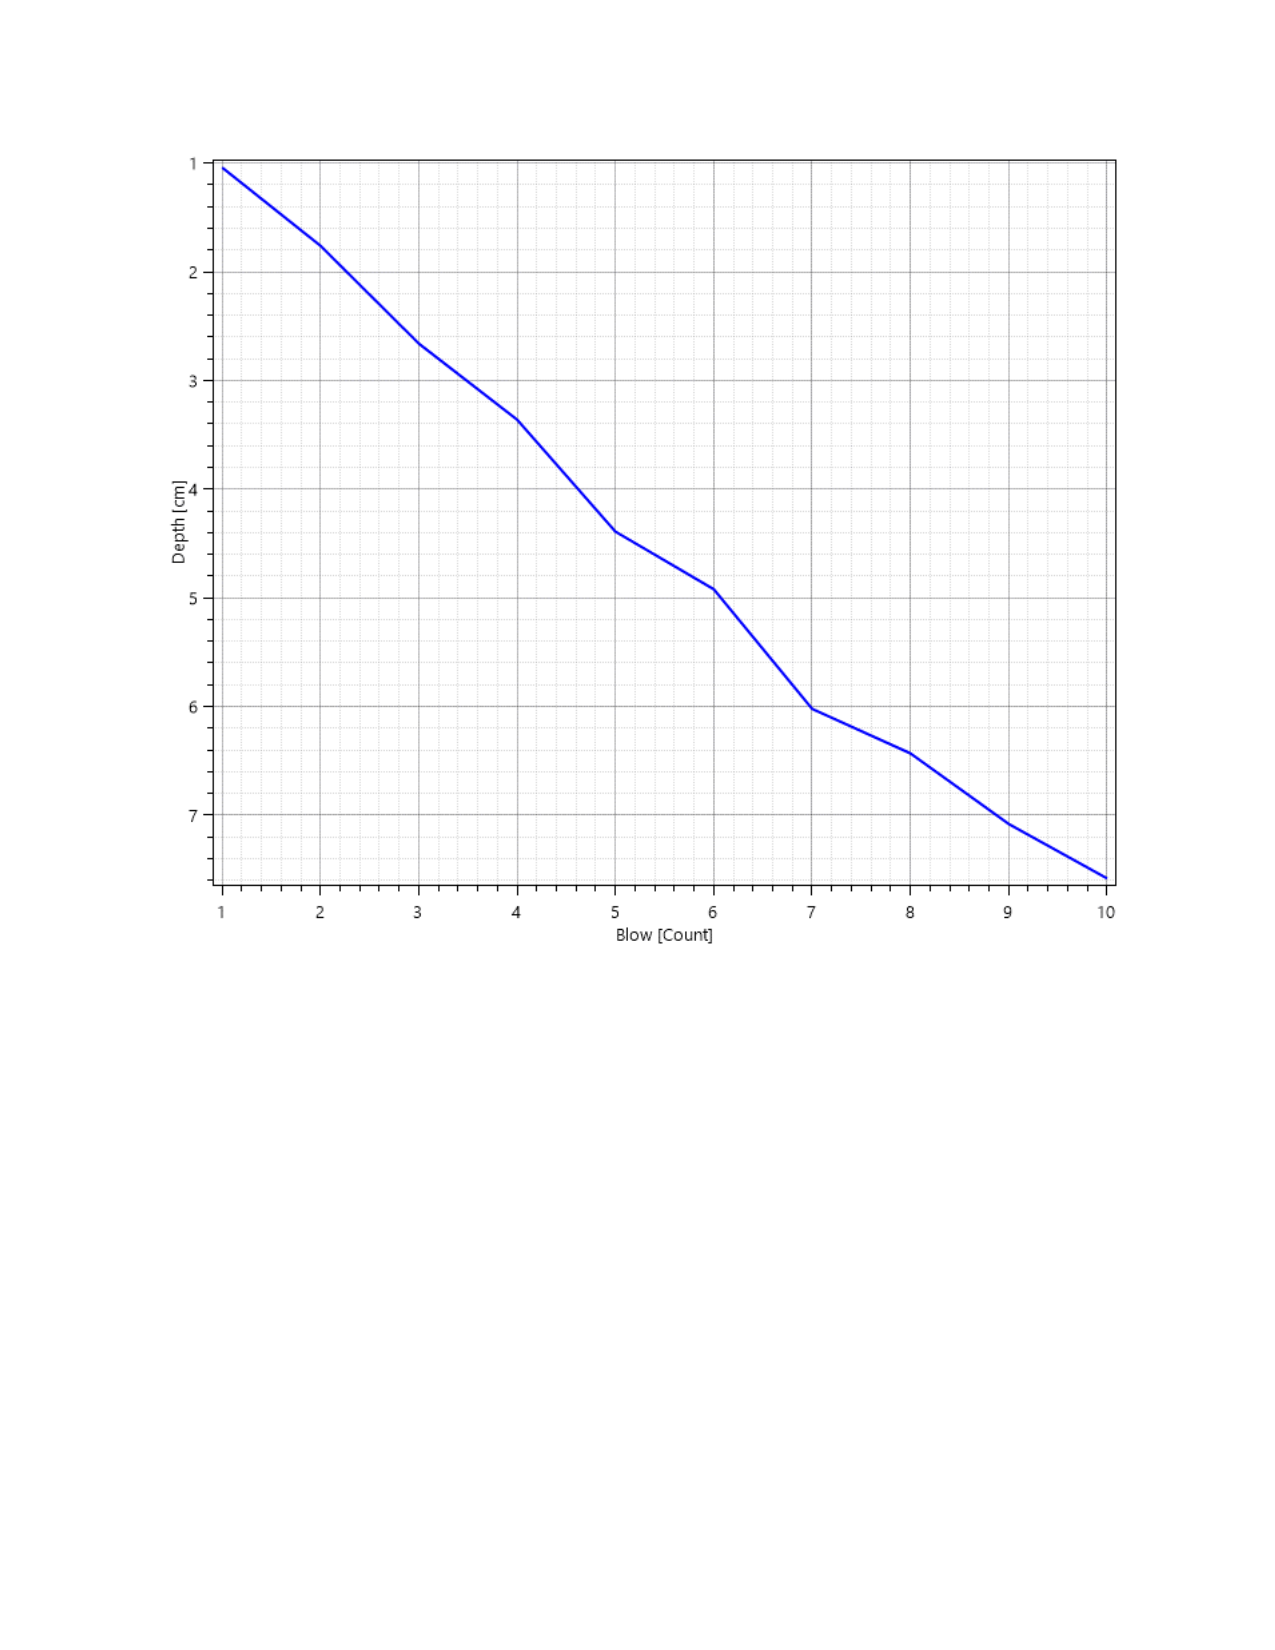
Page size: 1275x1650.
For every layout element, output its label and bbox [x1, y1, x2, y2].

picture [150, 150, 1125, 961]
